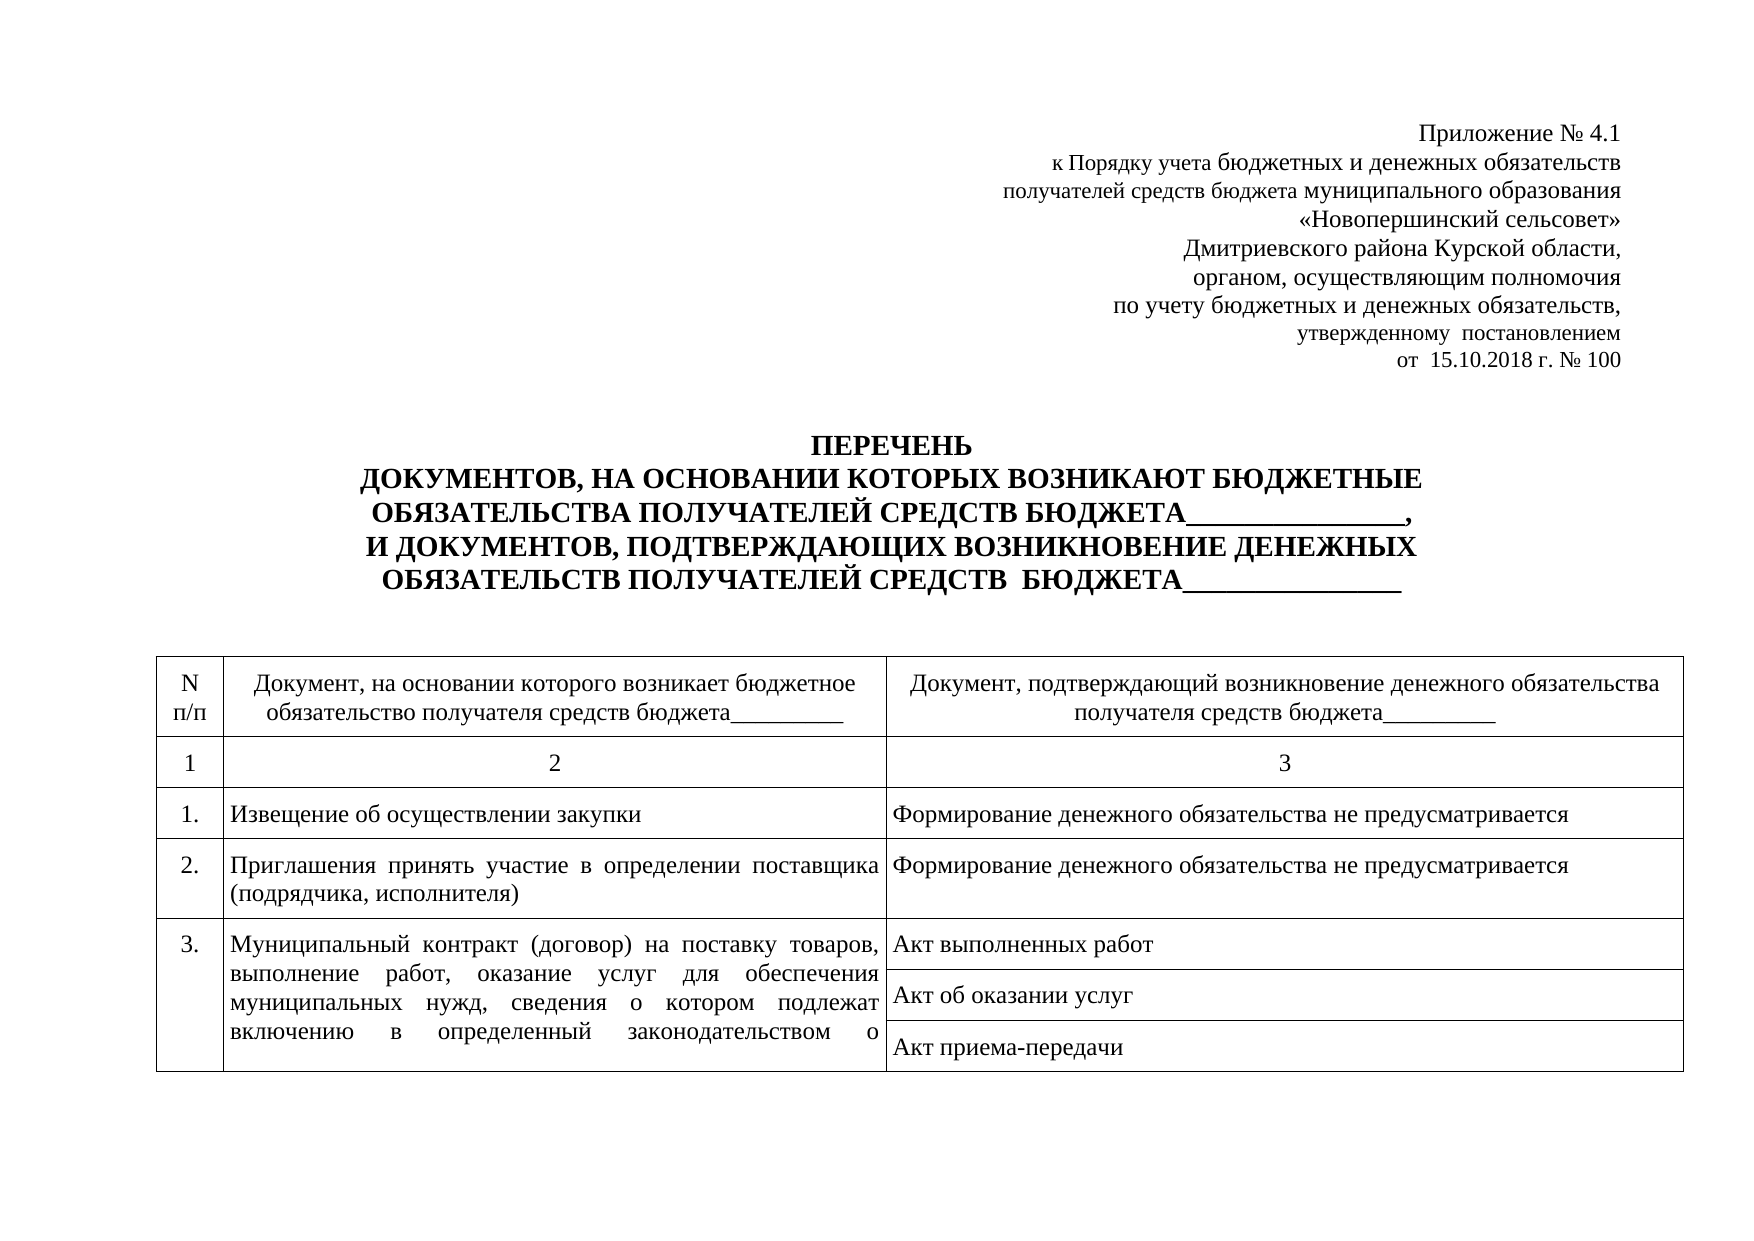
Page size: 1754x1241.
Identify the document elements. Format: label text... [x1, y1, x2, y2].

table_cell Акт приема-передачи [887, 1021, 1683, 1071]
text от 15.10.2018 г. № 100 [162, 346, 1621, 372]
title ПЕРЕЧЕНЬ [162, 428, 1621, 462]
table_cell Акт об оказании услуг [887, 970, 1683, 1020]
text Приложение № 4.1 [162, 118, 1621, 147]
table_cell 3. [157, 919, 223, 1071]
text утвержденному постановлением [162, 319, 1621, 346]
text по учету бюджетных и денежных обязательств, [162, 291, 1621, 319]
title ОБЯЗАТЕЛЬСТВА ПОЛУЧАТЕЛЕЙ СРЕДСТВ БЮДЖЕТА_______________, [162, 495, 1621, 529]
table_cell Акт выполненных работ [887, 919, 1683, 969]
table_cell 2. [157, 839, 223, 918]
table_cell 3 [887, 737, 1683, 787]
text к Порядку учета бюджетных и денежных обязательств [162, 147, 1621, 176]
table_header N п/п [157, 657, 223, 736]
table_cell Приглашения принять участие в определении поставщика (подрядчика, исполнителя) [224, 839, 886, 918]
text получателей средств бюджета муниципального образования «Новопершинский сельсовет» Дмитриевского района Курской области, [162, 176, 1621, 262]
table_cell Формирование денежного обязательства не предусматривается [887, 788, 1683, 838]
table_cell 1 [157, 737, 223, 787]
table_cell 1. [157, 788, 223, 838]
title ДОКУМЕНТОВ, НА ОСНОВАНИИ КОТОРЫХ ВОЗНИКАЮТ БЮДЖЕТНЫЕ [162, 462, 1621, 495]
title ОБЯЗАТЕЛЬСТВ ПОЛУЧАТЕЛЕЙ СРЕДСТВ БЮДЖЕТА_______________ [162, 562, 1621, 596]
title И ДОКУМЕНТОВ, ПОДТВЕРЖДАЮЩИХ ВОЗНИКНОВЕНИЕ ДЕНЕЖНЫХ [162, 529, 1621, 562]
table_header Документ, на основании которого возникает бюджетное обязательство получателя средств бюджета_________ [224, 657, 886, 736]
text органом, осуществляющим полномочия [162, 262, 1621, 291]
table_cell Формирование денежного обязательства не предусматривается [887, 839, 1683, 918]
table_cell Муниципальный контракт (договор) на поставку товаров, выполнение работ, оказание услуг для обеспечения муниципальных нужд, сведения о котором подлежат включению в определенный законодательством о контрактной системе Российской Федерации в сфере закупок товаров, работ, услуг для обеспечения государственных и муниципальных нужд реестр контрактов, заключенных заказчиками, или реестр контрактов, содержащий сведения, составляющие государственную тайну (далее - соответственно муниципальный контракт, реестр контрактов) [224, 919, 886, 1071]
table_header Документ, подтверждающий возникновение денежного обязательства получателя средств бюджета_________ [887, 657, 1683, 736]
table_cell Извещение об осуществлении закупки [224, 788, 886, 838]
table_cell 2 [224, 737, 886, 787]
